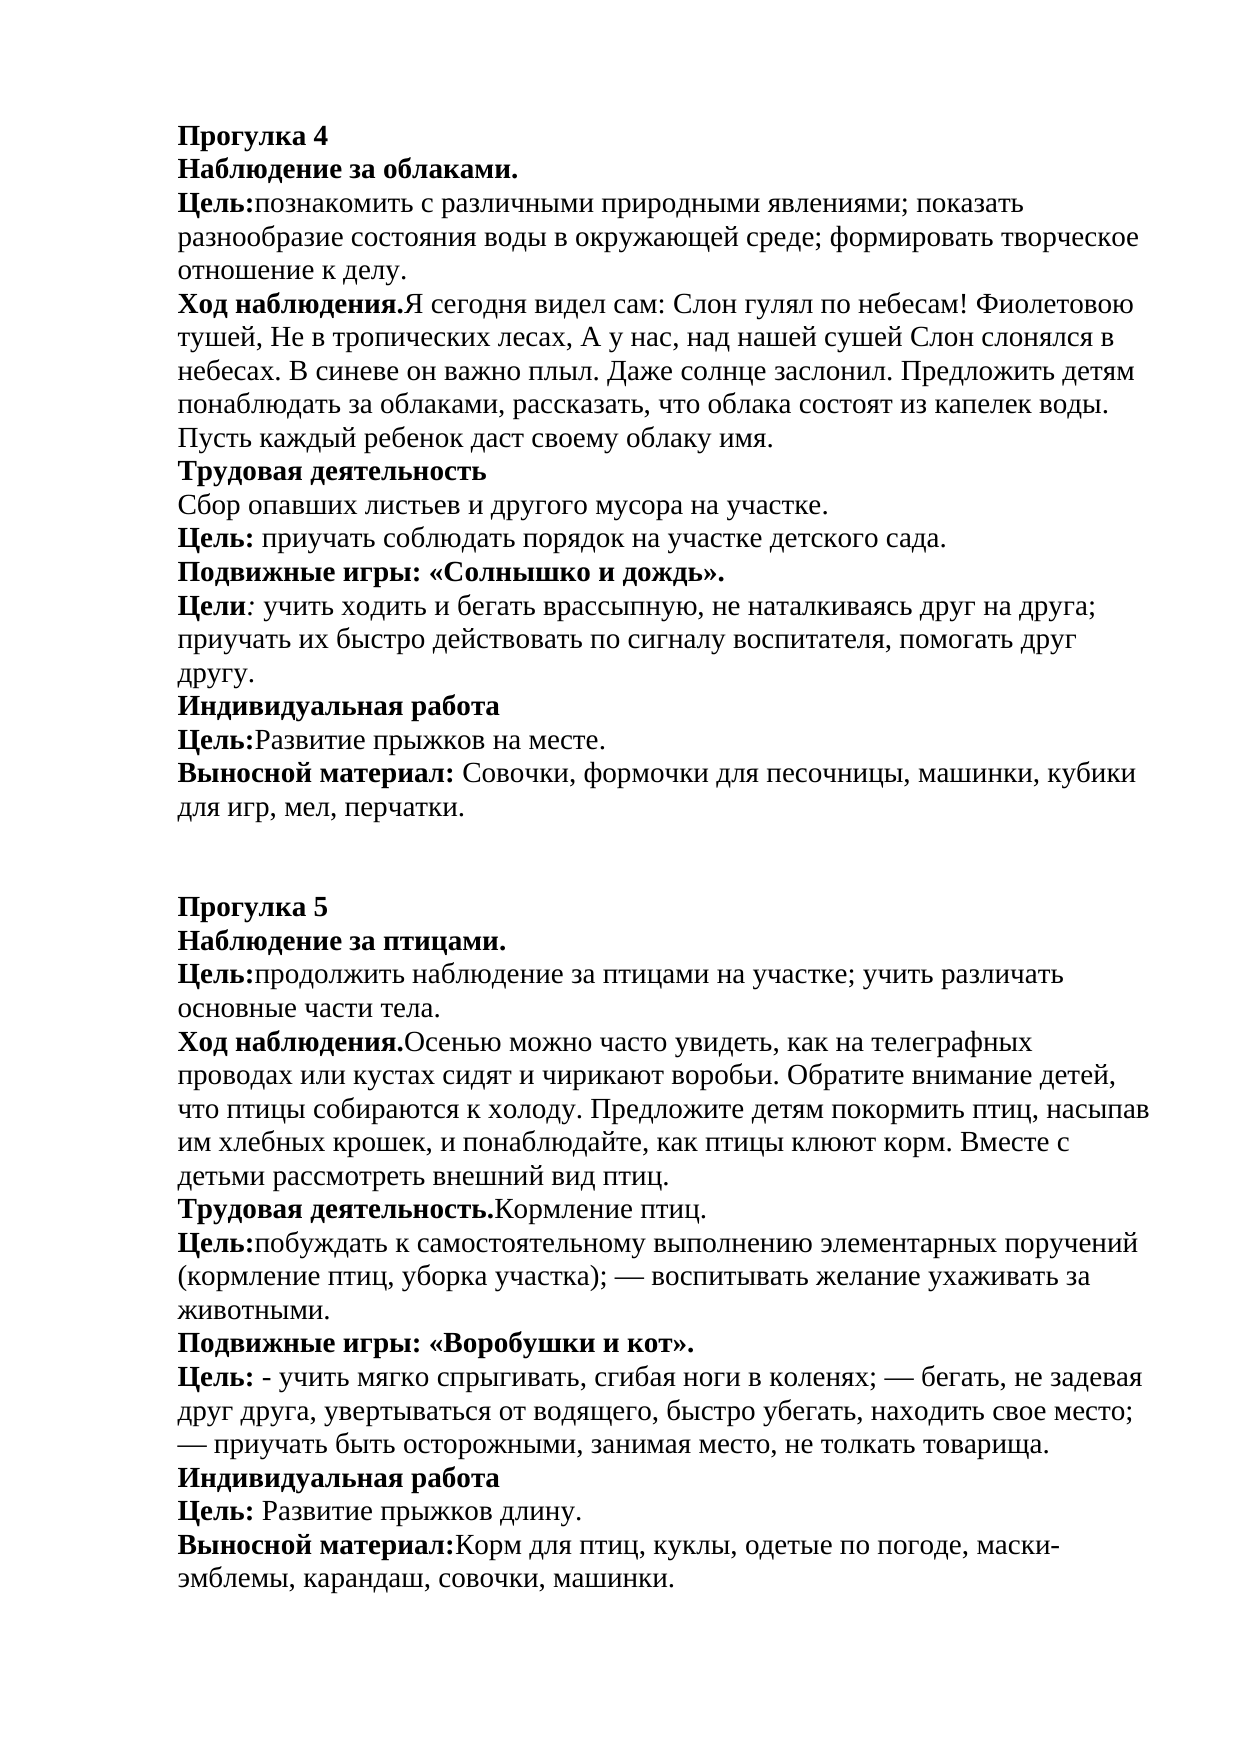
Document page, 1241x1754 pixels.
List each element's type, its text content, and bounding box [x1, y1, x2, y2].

text Цель:продолжить наблюдение за птицами на участке; учить различать основные части тела. [177, 957, 1152, 1024]
text Трудовая деятельность.Кормление птиц. [177, 1191, 1152, 1225]
text Выносной материал: Совочки, формочки для песочницы, машинки, кубики для игр, мел, перчатки. [177, 755, 1152, 822]
text Цель:побуждать к самостоятельному выполнению элементарных поручений (кормление птиц, уборка участка); — воспитывать желание ухаживать за животными. [177, 1225, 1152, 1326]
text Индивидуальная работа [177, 688, 1152, 722]
text Цели: учить ходить и бегать врассыпную, не наталкиваясь друг на друга; приучать их быстро действовать по сигналу воспитателя, помогать друг другу. [177, 588, 1152, 688]
text Трудовая деятельность [177, 453, 1152, 487]
text Подвижные игры: «Воробушки и кот». [177, 1326, 1152, 1359]
text Цель: - учить мягко спрыгивать, сгибая ноги в коленях; — бегать, не задевая друг друга, увертываться от водящего, быстро убегать, находить свое место; — приучать быть осторожными, занимая место, не толкать товарища. [177, 1359, 1152, 1460]
text Цель: Развитие прыжков длину. [177, 1493, 1152, 1527]
text Цель:Развитие прыжков на месте. [177, 722, 1152, 755]
text Наблюдение за облаками. [177, 152, 1152, 185]
text Ход наблюдения.Я сегодня видел сам: Слон гулял по небесам! Фиолетовою тушей, Не в тропических лесах, А у нас, над нашей сушей Слон слонялся в небесах. В синеве он важно плыл. Даже солнце заслонил. Предложить детям понаблюдать за облаками, рассказать, что облака состоят из капелек воды. Пусть каждый ребенок даст своему облаку имя. [177, 286, 1152, 453]
text Цель: приучать соблюдать порядок на участке детского сада. [177, 521, 1152, 554]
text Цель:познакомить с различными природными явлениями; показать разнообразие состояния воды в окружающей среде; формировать творческое отношение к делу. [177, 185, 1152, 286]
text Сбор опавших листьев и другого мусора на участке. [177, 487, 1152, 521]
text Подвижные игры: «Солнышко и дождь». [177, 554, 1152, 588]
text Индивидуальная работа [177, 1460, 1152, 1493]
text Наблюдение за птицами. [177, 923, 1152, 957]
text Ход наблюдения.Осенью можно часто увидеть, как на телеграфных проводах или кустах сидят и чирикают воробьи. Обратите внимание детей, что птицы собираются к холоду. Предложите детям покормить птиц, насыпав им хлебных крошек, и понаблюдайте, как птицы клюют корм. Вместе с детьми рассмотреть внешний вид птиц. [177, 1024, 1152, 1191]
text Прогулка 5 [177, 889, 1152, 923]
text Прогулка 4 [177, 118, 1152, 152]
text Выносной материал:Корм для птиц, куклы, одетые по погоде, маски-эмблемы, карандаш, совочки, машинки. [177, 1527, 1152, 1594]
